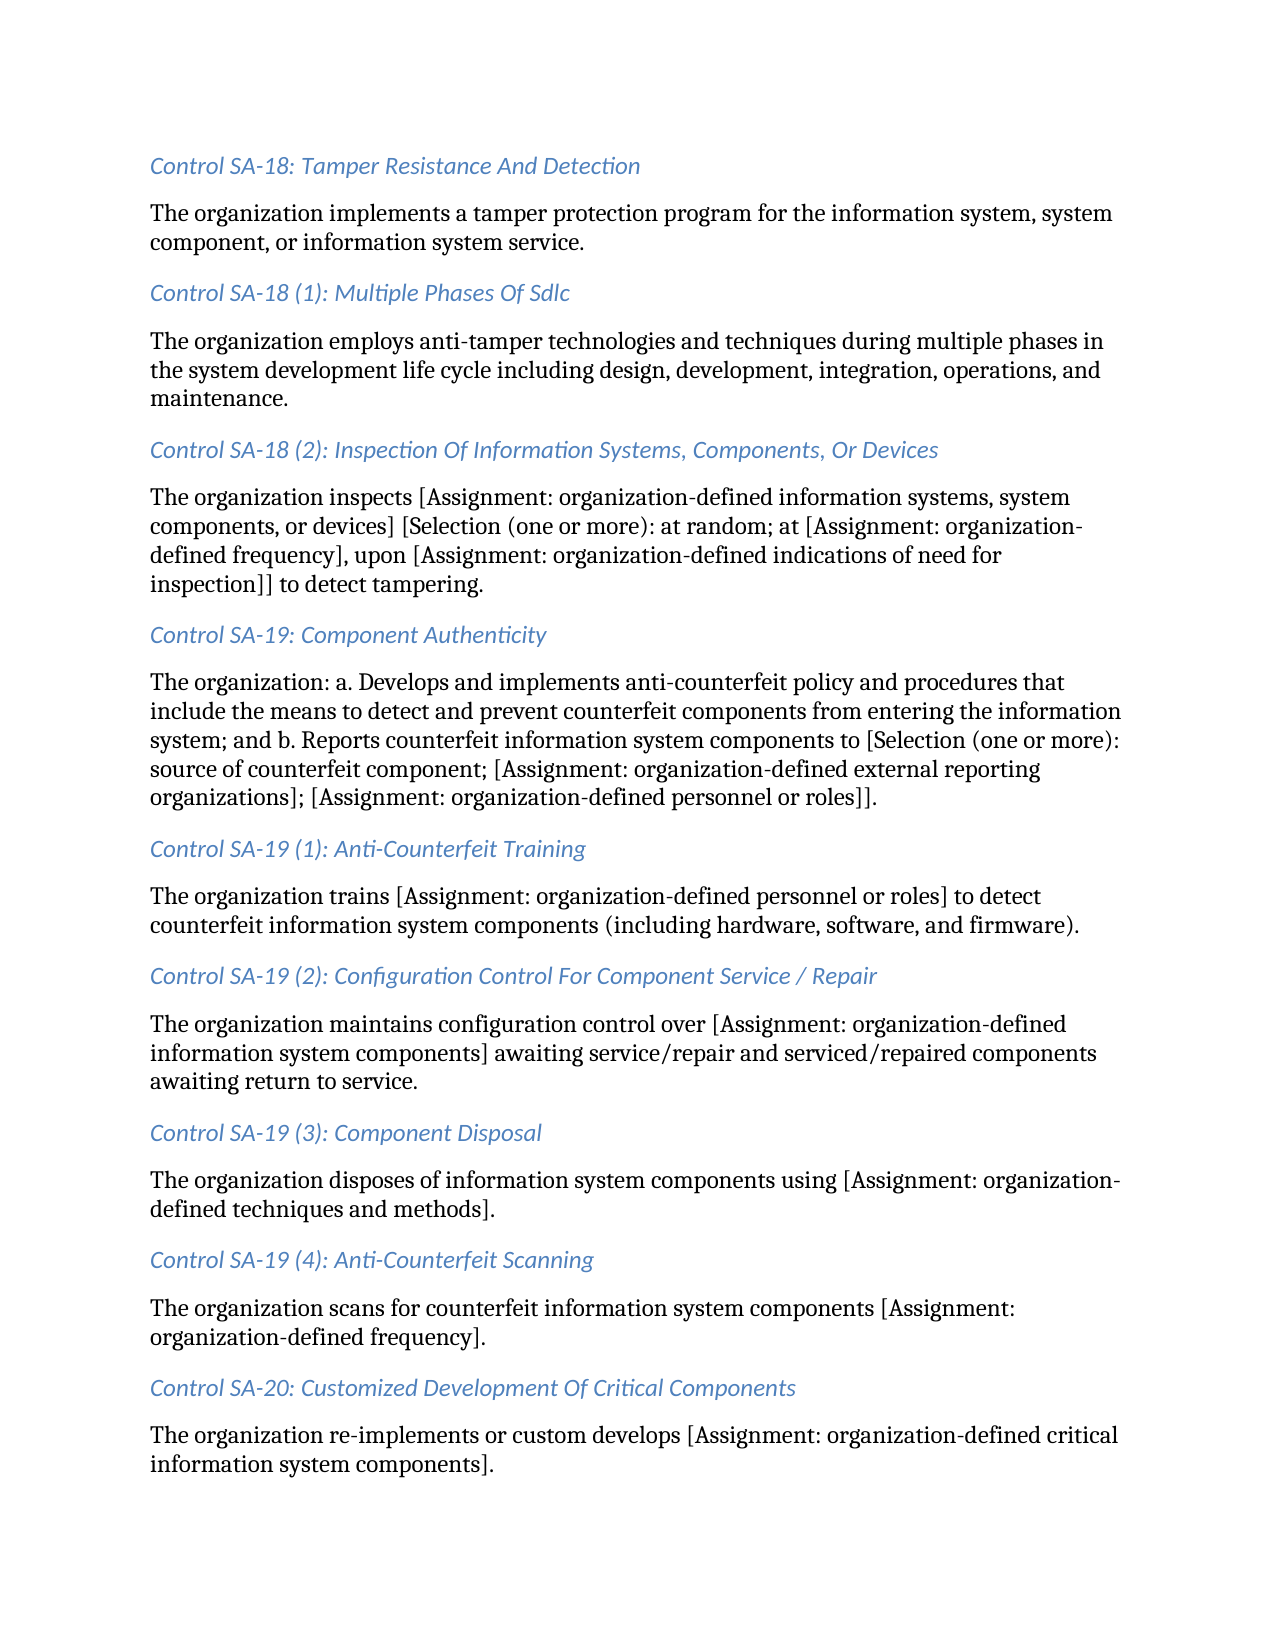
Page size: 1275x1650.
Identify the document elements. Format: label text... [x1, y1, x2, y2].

text The organization re-implements or custom develops [Assignment: organization-defined critical information system components]. [150, 1421, 1125, 1479]
subtitle Control SA-19: Component Authenticity [150, 619, 1125, 649]
subtitle Control SA-18: Tamper Resistance And Detection [150, 150, 1125, 181]
text The organization employs anti-tamper technologies and techniques during multiple phases in the system development life cycle including design, development, integration, operations, and maintenance. [150, 327, 1125, 413]
subtitle Control SA-18 (1): Multiple Phases Of Sdlc [150, 278, 1125, 308]
subtitle Control SA-19 (3): Component Disposal [150, 1117, 1125, 1147]
text The organization inspects [Assignment: organization-defined information systems, system components, or devices] [Selection (one or more): at random; at [Assignment: organization-defined frequency], upon [Assignment: organization-defined indications of need for inspection]] to detect tampering. [150, 483, 1125, 598]
subtitle Control SA-19 (1): Anti-Counterfeit Training [150, 833, 1125, 863]
text The organization scans for counterfeit information system components [Assignment: organization-defined frequency]. [150, 1294, 1125, 1351]
text The organization disposes of information system components using [Assignment: organization-defined techniques and methods]. [150, 1166, 1125, 1224]
text The organization implements a tamper protection program for the information system, system component, or information system service. [150, 199, 1125, 257]
subtitle Control SA-20: Customized Development Of Critical Components [150, 1372, 1125, 1403]
subtitle Control SA-19 (2): Configuration Control For Component Service / Repair [150, 961, 1125, 991]
text The organization trains [Assignment: organization-defined personnel or roles] to detect counterfeit information system components (including hardware, software, and firmware). [150, 882, 1125, 940]
subtitle Control SA-18 (2): Inspection Of Information Systems, Components, Or Devices [150, 434, 1125, 464]
text The organization: a. Develops and implements anti-counterfeit policy and procedures that include the means to detect and prevent counterfeit components from entering the information system; and b. Reports counterfeit information system components to [Selection (one or more): source of counterfeit component; [Assignment: organization-defined external reporting organizations]; [Assignment: organization-defined personnel or roles]]. [150, 668, 1125, 812]
text The organization maintains configuration control over [Assignment: organization-defined information system components] awaiting service/repair and serviced/repaired components awaiting return to service. [150, 1010, 1125, 1096]
subtitle Control SA-19 (4): Anti-Counterfeit Scanning [150, 1244, 1125, 1275]
